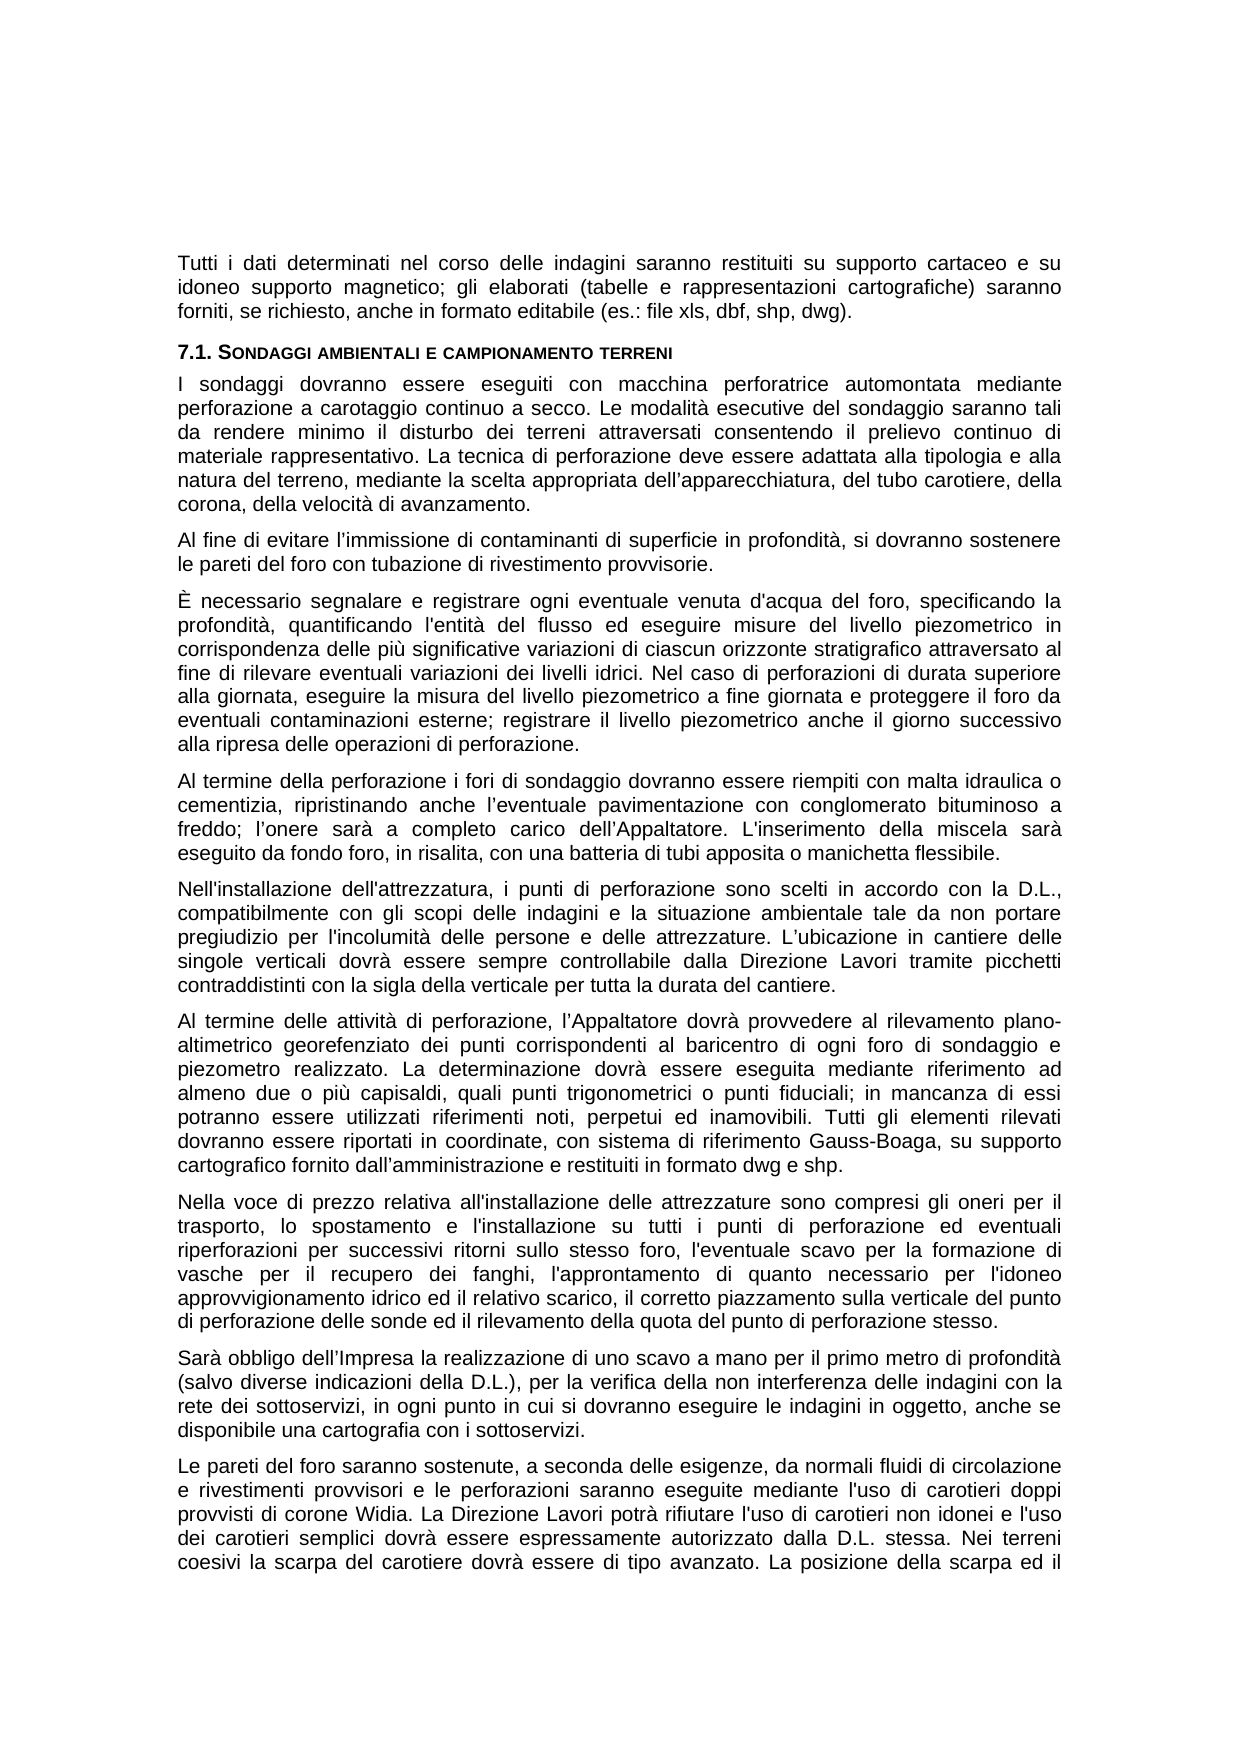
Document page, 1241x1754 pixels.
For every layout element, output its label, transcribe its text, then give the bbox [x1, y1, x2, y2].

text Al termine della perforazione i fori di sondaggio dovranno essere riempiti con malta idraulica o cementizia, ripristinando anche l’eventuale pavimentazione con conglomerato bituminoso a freddo; l’onere sarà a completo carico dell’Appaltatore. L'inserimento della miscela sarà eseguito da fondo foro, in risalita, con una batteria di tubi apposita o manichetta flessibile. [177, 769, 1063, 864]
text Sarà obbligo dell’Impresa la realizzazione di uno scavo a mano per il primo metro di profondità (salvo diverse indicazioni della D.L.), per la verifica della non interferenza delle indagini con la rete dei sottoservizi, in ogni punto in cui si dovranno eseguire le indagini in oggetto, anche se disponibile una cartografia con i sottoservizi. [177, 1346, 1063, 1442]
text Al termine delle attività di perforazione, l’Appaltatore dovrà provvedere al rilevamento plano-altimetrico georefenziato dei punti corrispondenti al baricentro di ogni foro di sondaggio e piezometro realizzato. La determinazione dovrà essere eseguita mediante riferimento ad almeno due o più capisaldi, quali punti trigonometrici o punti fiduciali; in mancanza di essi potranno essere utilizzati riferimenti noti, perpetui ed inamovibili. Tutti gli elementi rilevati dovranno essere riportati in coordinate, con sistema di riferimento Gauss-Boaga, su supporto cartografico fornito dall’amministrazione e restituiti in formato dwg e shp. [177, 1009, 1063, 1177]
text Nell'installazione dell'attrezzatura, i punti di perforazione sono scelti in accordo con la D.L., compatibilmente con gli scopi delle indagini e la situazione ambientale tale da non portare pregiudizio per l'incolumità delle persone e delle attrezzature. L’ubicazione in cantiere delle singole verticali dovrà essere sempre controllabile dalla Direzione Lavori tramite picchetti contraddistinti con la sigla della verticale per tutta la durata del cantiere. [177, 877, 1063, 997]
subtitle 7.1. Sondaggi ambientali e campionamento terreni [177, 339, 1063, 363]
text I sondaggi dovranno essere eseguiti con macchina perforatrice automontata mediante perforazione a carotaggio continuo a secco. Le modalità esecutive del sondaggio saranno tali da rendere minimo il disturbo dei terreni attraversati consentendo il prelievo continuo di materiale rappresentativo. La tecnica di perforazione deve essere adattata alla tipologia e alla natura del terreno, mediante la scelta appropriata dell’apparecchiatura, del tubo carotiere, della corona, della velocità di avanzamento. [177, 372, 1063, 516]
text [177, 1454, 1063, 1574]
text Al fine di evitare l’immissione di contaminanti di superficie in profondità, si dovranno sostenere le pareti del foro con tubazione di rivestimento provvisorie. [177, 528, 1063, 576]
text Tutti i dati determinati nel corso delle indagini saranno restituiti su supporto cartaceo e su idoneo supporto magnetico; gli elaborati (tabelle e rappresentazioni cartografiche) saranno forniti, se richiesto, anche in formato editabile (es.: file xls, dbf, shp, dwg). [177, 251, 1063, 323]
text È necessario segnalare e registrare ogni eventuale venuta d'acqua del foro, specificando la profondità, quantificando l'entità del flusso ed eseguire misure del livello piezometrico in corrispondenza delle più significative variazioni di ciascun orizzonte stratigrafico attraversato al fine di rilevare eventuali variazioni dei livelli idrici. Nel caso di perforazioni di durata superiore alla giornata, eseguire la misura del livello piezometrico a fine giornata e proteggere il foro da eventuali contaminazioni esterne; registrare il livello piezometrico anche il giorno successivo alla ripresa delle operazioni di perforazione. [177, 588, 1063, 756]
text Nella voce di prezzo relativa all'installazione delle attrezzature sono compresi gli oneri per il trasporto, lo spostamento e l'installazione su tutti i punti di perforazione ed eventuali riperforazioni per successivi ritorni sullo stesso foro, l'eventuale scavo per la formazione di vasche per il recupero dei fanghi, l'approntamento di quanto necessario per l'idoneo approvvigionamento idrico ed il relativo scarico, il corretto piazzamento sulla verticale del punto di perforazione delle sonde ed il rilevamento della quota del punto di perforazione stesso. [177, 1189, 1063, 1333]
